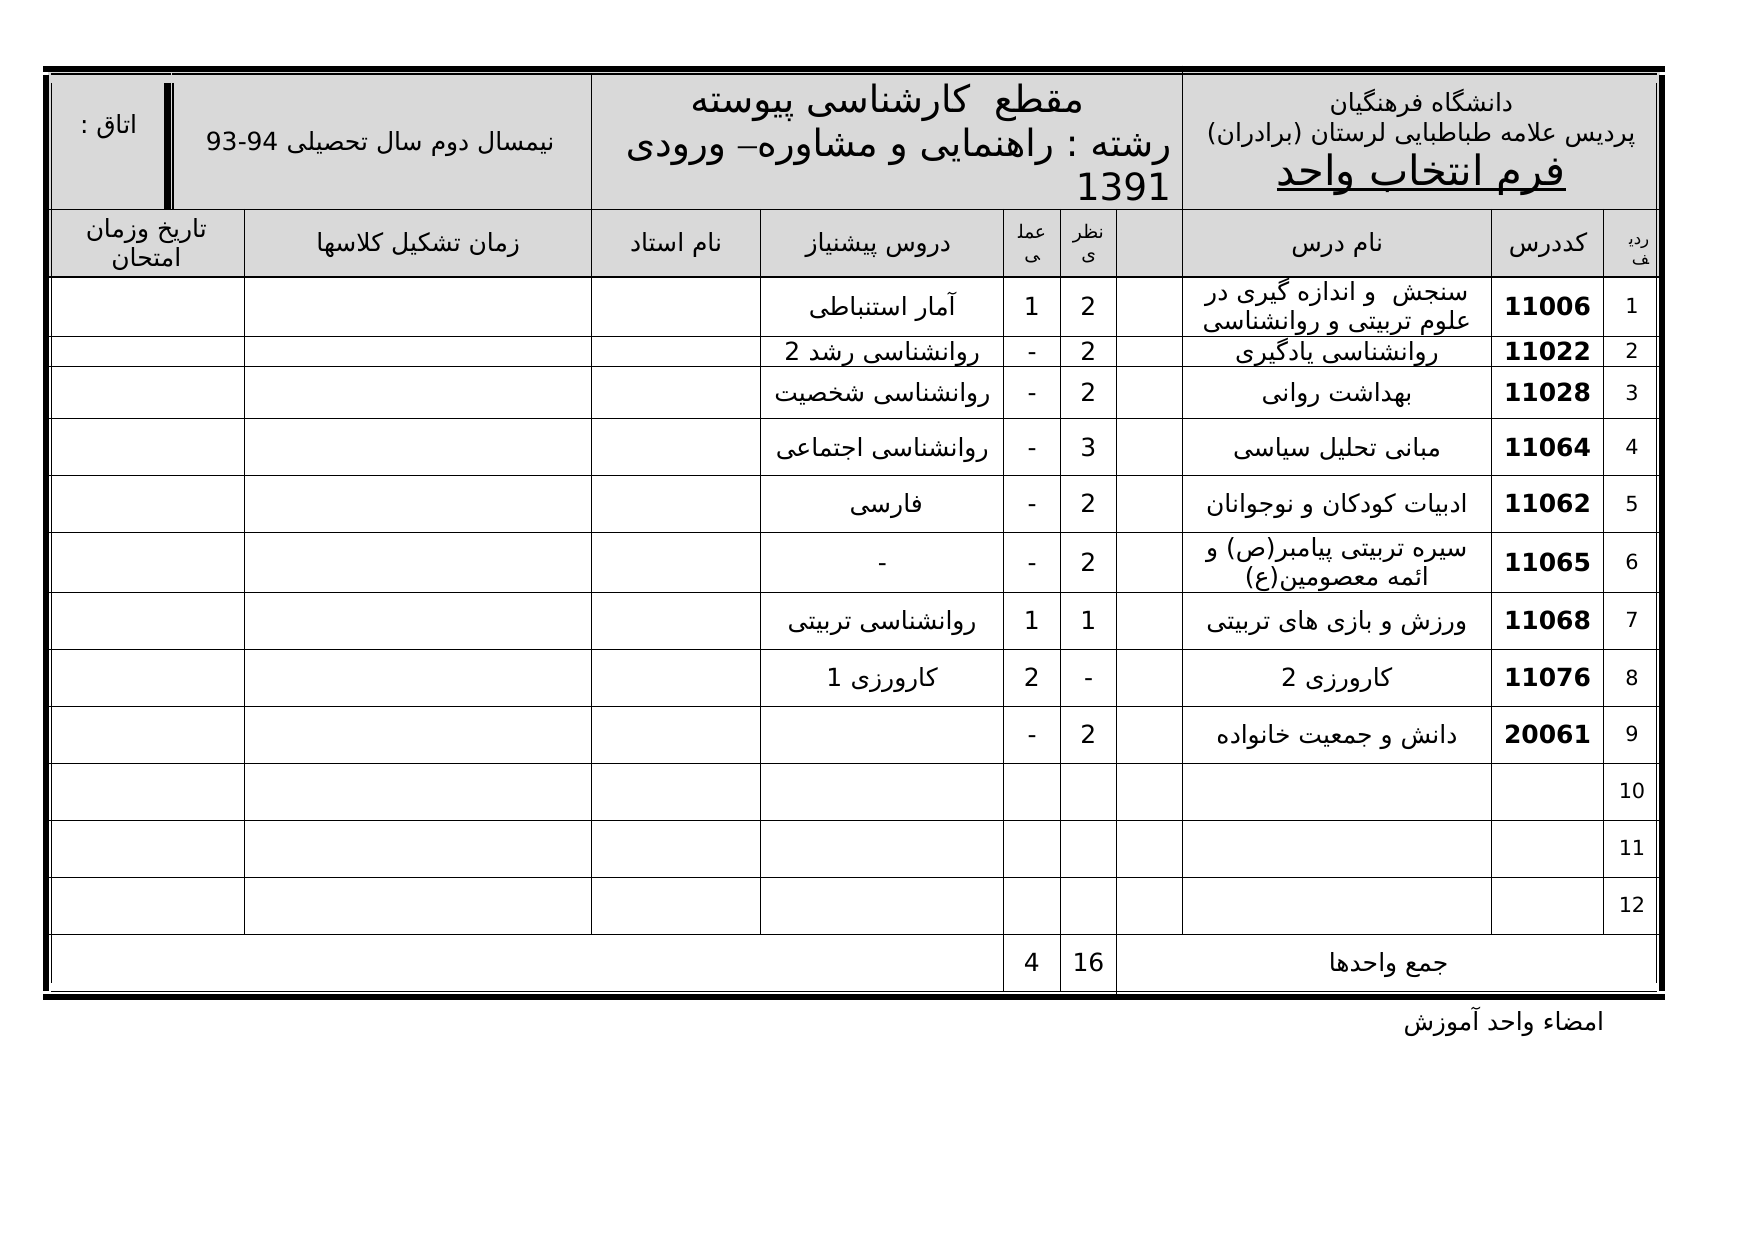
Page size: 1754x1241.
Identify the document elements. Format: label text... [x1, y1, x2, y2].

table_cell بهداشت روانی [1183, 367, 1491, 418]
table_cell [592, 821, 760, 877]
table_cell روانشناسی تربیتی [761, 593, 1003, 649]
table_cell 1 [1004, 278, 1060, 336]
table_cell روانشناسی یادگیری [1183, 337, 1491, 366]
table_cell [1492, 821, 1603, 877]
table_cell 1 [1604, 278, 1656, 336]
table_cell 11028 [1492, 367, 1603, 418]
table_cell [52, 337, 244, 366]
table_cell [592, 337, 760, 366]
table_cell [1117, 707, 1182, 763]
table_cell 11064 [1492, 419, 1603, 475]
table_cell [52, 650, 244, 706]
table_cell [49, 935, 1003, 991]
table_cell تاریخ وزمان امتحان [52, 210, 244, 276]
table_cell 2 [1061, 533, 1116, 592]
table_cell [52, 278, 244, 336]
table_cell [52, 419, 244, 475]
table_cell روانشناسی اجتماعی [761, 419, 1003, 475]
table_cell [592, 278, 760, 336]
table_cell [245, 593, 591, 649]
table_cell کارورزی 2 [1183, 650, 1491, 706]
table_cell 2 [1061, 278, 1116, 336]
table_cell دروس پیشنیاز [761, 210, 1003, 276]
table_cell 5 [1604, 476, 1656, 532]
table_cell ادبیات کودکان و نوجوانان [1183, 476, 1491, 532]
table_cell [1117, 476, 1182, 532]
table_header مقطع کارشناسی پیوسته رشته : راهنمایی و مشاوره– ورودی 1391 [592, 75, 1182, 209]
table_cell [52, 878, 244, 933]
table_cell [1004, 878, 1060, 933]
table_header اتاق : [48, 72, 169, 209]
table_cell روانشناسی رشد 2 [761, 337, 1003, 366]
table_cell 1 [1061, 593, 1116, 649]
table_cell [1183, 878, 1491, 933]
table_cell 2 [1061, 367, 1116, 418]
table_cell ورزش و بازی های تربیتی [1183, 593, 1491, 649]
table_cell [1117, 210, 1182, 276]
table_cell نظری [1061, 210, 1116, 276]
table_cell - [1004, 367, 1060, 418]
table_cell [761, 821, 1003, 877]
table_cell [592, 878, 760, 933]
table_cell [1117, 878, 1182, 933]
table_cell دانش و جمعیت خانواده [1183, 707, 1491, 763]
table_cell مبانی تحلیل سیاسی [1183, 419, 1491, 475]
table_cell ردیف [1604, 210, 1656, 276]
table_cell [1117, 533, 1182, 592]
table_cell [245, 533, 591, 592]
text امضاء واحد آموزش [150, 1007, 1604, 1036]
table_cell 4 [1004, 935, 1060, 991]
table_cell سنجش و اندازه گیری در علوم تربیتی و روانشناسی [1183, 278, 1491, 336]
table_cell 11022 [1492, 337, 1603, 366]
table_cell [245, 419, 591, 475]
table_cell جمع واحدها [1117, 935, 1659, 991]
table_cell [245, 278, 591, 336]
table_cell [1183, 764, 1491, 819]
table_cell [1061, 821, 1116, 877]
table_cell [1183, 821, 1491, 877]
table_cell 11068 [1492, 593, 1603, 649]
table_cell [245, 764, 591, 819]
table_cell [592, 533, 760, 592]
table_cell [52, 533, 244, 592]
table_cell 2 [1604, 337, 1656, 366]
table_cell [1492, 878, 1603, 933]
table_cell [592, 367, 760, 418]
table_cell 12 [1604, 878, 1656, 933]
table_cell [52, 476, 244, 532]
table_cell 11 [1604, 821, 1656, 877]
table_cell [1117, 764, 1182, 819]
table_cell [761, 764, 1003, 819]
table_cell [245, 878, 591, 933]
table_cell [52, 707, 244, 763]
table_cell [245, 367, 591, 418]
table_cell [592, 707, 760, 763]
table_cell 11062 [1492, 476, 1603, 532]
table_cell کارورزی 1 [761, 650, 1003, 706]
table_cell 2 [1004, 650, 1060, 706]
table_cell [1117, 367, 1182, 418]
table_cell [1004, 764, 1060, 819]
table_cell آمار استنباطی [761, 278, 1003, 336]
table_cell 16 [1061, 935, 1116, 991]
table_cell سیره تربیتی پیامبر(ص) و ائمه معصومین(ع) [1183, 533, 1491, 592]
table_cell [52, 821, 244, 877]
table_cell [52, 367, 244, 418]
table_cell [592, 593, 760, 649]
table_cell [52, 764, 244, 819]
table_cell - [1004, 419, 1060, 475]
table_cell 9 [1604, 707, 1656, 763]
table_header دانشگاه فرهنگیان پردیس علامه طباطبایی لرستان (برادران) فرم انتخاب واحد [1183, 72, 1660, 209]
table_cell - [1061, 650, 1116, 706]
table_cell [1117, 650, 1182, 706]
table_cell - [1004, 476, 1060, 532]
table_cell [245, 337, 591, 366]
table_cell [1117, 593, 1182, 649]
table_cell [1117, 419, 1182, 475]
table_cell زمان تشکیل کلاسها [245, 210, 591, 276]
table_cell 1 [1004, 593, 1060, 649]
table_cell 6 [1604, 533, 1656, 592]
table_cell 3 [1061, 419, 1116, 475]
table_cell [245, 707, 591, 763]
table_cell [592, 764, 760, 819]
table_cell [761, 878, 1003, 933]
table_cell - [1004, 337, 1060, 366]
table_cell 2 [1061, 707, 1116, 763]
table_cell [761, 707, 1003, 763]
table_cell نام استاد [592, 210, 760, 276]
table_cell [1117, 278, 1182, 336]
table_cell [1117, 337, 1182, 366]
table_header نیمسال دوم سال تحصیلی 94-93 [169, 72, 591, 209]
table_cell 4 [1604, 419, 1656, 475]
table_cell 7 [1604, 593, 1656, 649]
table_cell 10 [1604, 764, 1656, 819]
table_cell کددرس [1492, 210, 1603, 276]
table_cell عملی [1004, 210, 1060, 276]
table_cell 11065 [1492, 533, 1603, 592]
table_cell [245, 821, 591, 877]
table_cell - [761, 533, 1003, 592]
table_cell [1061, 764, 1116, 819]
table_cell [245, 650, 591, 706]
table_cell 20061 [1492, 707, 1603, 763]
table_cell [245, 476, 591, 532]
table_cell [1117, 821, 1182, 877]
table_cell 2 [1061, 337, 1116, 366]
table_cell [592, 650, 760, 706]
table_cell روانشناسی شخصیت [761, 367, 1003, 418]
table_cell [592, 476, 760, 532]
table_cell 3 [1604, 367, 1656, 418]
table_cell - [1004, 707, 1060, 763]
table_cell - [1004, 533, 1060, 592]
table_cell [1061, 878, 1116, 933]
table_cell [52, 593, 244, 649]
table_cell نام درس [1183, 210, 1491, 276]
table_cell 11076 [1492, 650, 1603, 706]
table_cell 8 [1604, 650, 1656, 706]
table_cell 2 [1061, 476, 1116, 532]
table_cell [1004, 821, 1060, 877]
table_cell 11006 [1492, 278, 1603, 336]
table_cell فارسی [761, 476, 1003, 532]
table_cell [592, 419, 760, 475]
table_cell [1492, 764, 1603, 819]
